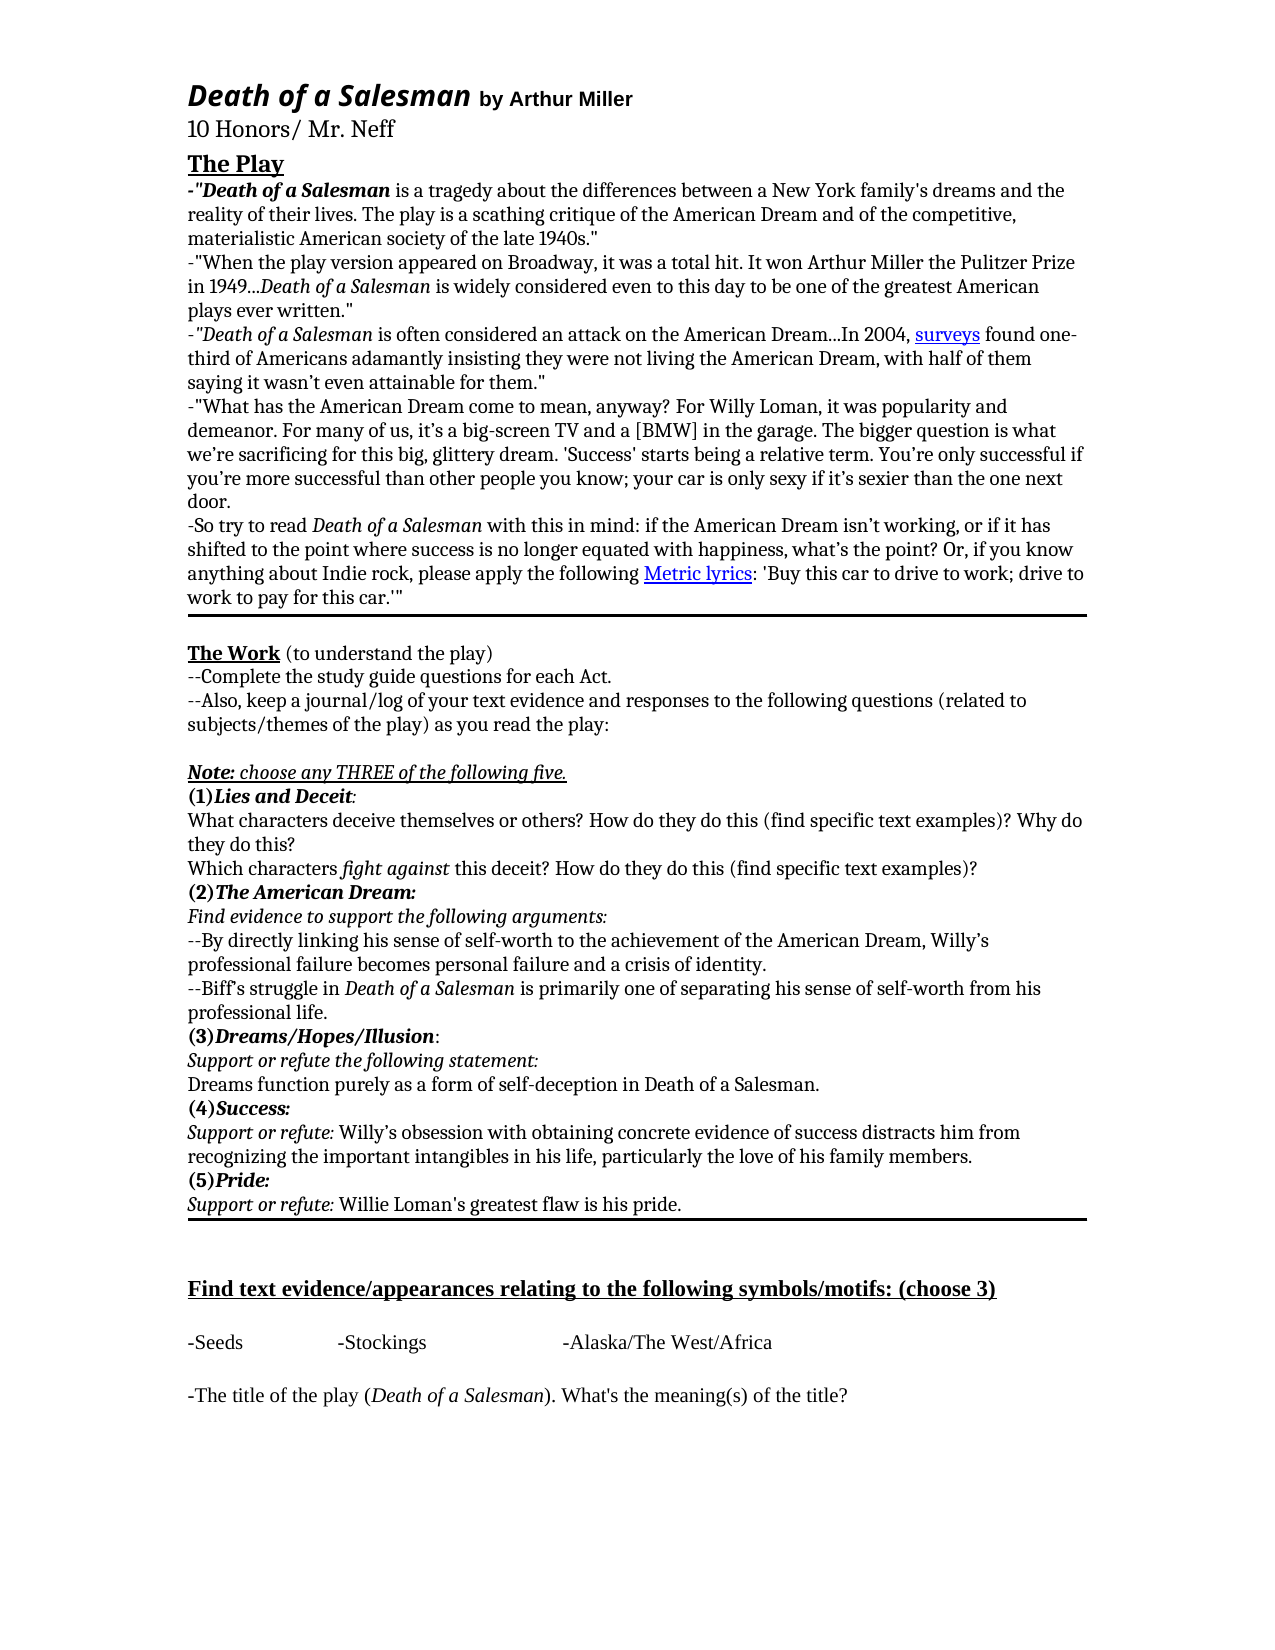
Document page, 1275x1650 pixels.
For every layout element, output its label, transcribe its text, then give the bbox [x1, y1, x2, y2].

text -"Death of a Salesman is a tragedy about the differences between a New York family's dreams and the reality of their lives. The play is a scathing critique of the American Dream and of the competitive, materialistic American society of the late 1940s." -"When the play version appeared on Broadway, it was a total hit. It won Arthur Miller the Pulitzer Prize in 1949...Death of a Salesman is widely considered even to this day to be one of the greatest American plays ever written." -"Death of a Salesman is often considered an attack on the American Dream...In 2004, surveys found one-third of Americans adamantly insisting they were not living the American Dream, with half of them saying it wasn’t even attainable for them." -"What has the American Dream come to mean, anyway? For Willy Loman, it was popularity and demeanor. For many of us, it’s a big-screen TV and a [BMW] in the garage. The bigger question is what we’re sacrificing for this big, glittery dream. 'Success' starts being a relative term. You’re only successful if you’re more successful than other people you know; your car is only sexy if it’s sexier than the one next door. -So try to read Death of a Salesman with this in mind: if the American Dream isn’t working, or if it has shifted to the point where success is no longer equated with happiness, what’s the point? Or, if you know anything about Indie rock, please apply the following Metric lyrics: 'Buy this car to drive to work; drive to work to pay for this car.'" [187, 179, 1087, 617]
text The Work (to understand the play) --Complete the study guide questions for each Act. --Also, keep a journal/log of your text evidence and responses to the following questions (related to subjects/themes of the play) as you read the play: [187, 641, 1087, 737]
text -Seeds -Stockings -Alaska/The West/Africa [187, 1330, 1087, 1354]
text -The title of the play (Death of a Salesman). What's the meaning(s) of the title? [187, 1383, 1087, 1407]
text The Play [187, 150, 1087, 179]
text Note: choose any THREE of the following five. (1)Lies and Deceit: What characters deceive themselves or others? How do they do this (find specific text examples)? Why do they do this? Which characters fight against this deceit? How do they do this (find specific text examples)? (2)The American Dream: Find evidence to support the following arguments: --By directly linking his sense of self-worth to the achievement of the American Dream, Willy’s professional failure becomes personal failure and a crisis of identity. --Biff’s struggle in Death of a Salesman is primarily one of separating his sense of self-worth from his professional life. (3)Dreams/Hopes/Illusion: Support or refute the following statement: Dreams function purely as a form of self-deception in Death of a Salesman. (4)Success: Support or refute: Willy’s obsession with obtaining concrete evidence of success distracts him from recognizing the important intangibles in his life, particularly the love of his family members. (5)Pride: Support or refute: Willie Loman's greatest flaw is his pride. [187, 761, 1087, 1221]
text Find text evidence/appearances relating to the following symbols/motifs: (choose 3) [187, 1274, 1087, 1301]
